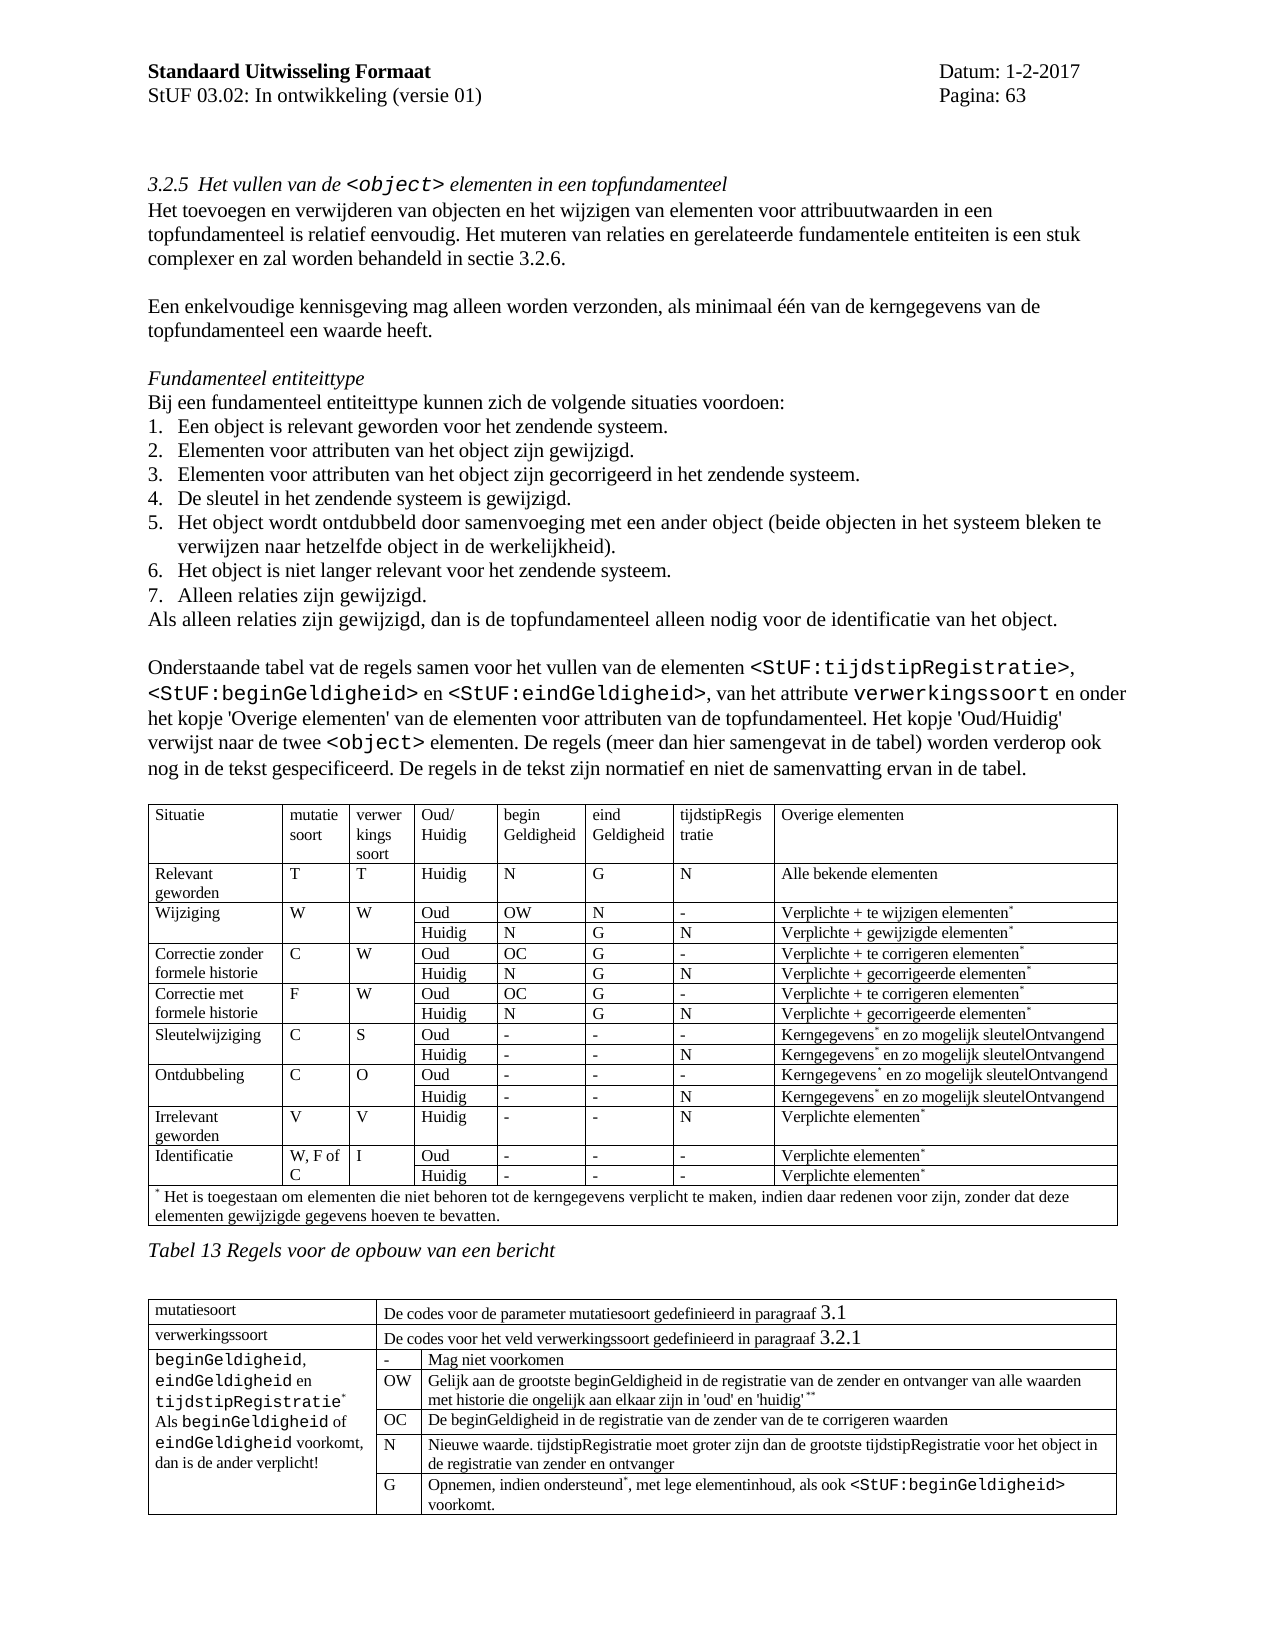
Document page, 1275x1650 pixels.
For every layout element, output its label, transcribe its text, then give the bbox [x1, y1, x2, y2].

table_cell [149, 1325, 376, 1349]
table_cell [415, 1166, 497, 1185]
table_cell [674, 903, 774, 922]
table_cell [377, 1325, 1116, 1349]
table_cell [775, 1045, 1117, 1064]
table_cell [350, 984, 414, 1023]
list Het object wordt ontdubbeld door samenvoeging met een ander object (beide objecten in het systeem bleken te verwijzen naar hetzelfde object in de werkelijkheid). [148, 510, 1127, 558]
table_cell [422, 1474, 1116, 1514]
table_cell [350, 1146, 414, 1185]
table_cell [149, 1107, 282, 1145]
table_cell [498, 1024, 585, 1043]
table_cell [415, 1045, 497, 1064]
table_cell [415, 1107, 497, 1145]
list Elementen voor attributen van het object zijn gewijzigd. [148, 438, 1127, 462]
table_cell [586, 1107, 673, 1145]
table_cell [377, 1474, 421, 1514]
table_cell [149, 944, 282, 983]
text Onderstaande tabel vat de regels samen voor het vullen van de elementen <StUF:tijdstipRegistratie>, <StUF:beginGeldigheid> en <StUF:eindGeldigheid>, van het attribute verwerkingssoort en onder het kopje 'Overige elementen' van de elementen voor attributen van de topfundamenteel. Het kopje 'Oud/Huidig' verwijst naar de twee <object> elementen. De regels (meer dan hier samengevat in de tabel) worden verderop ook nog in de tekst gespecificeerd. De regels in de tekst zijn normatief en niet de samenvatting ervan in de tabel. [148, 655, 1127, 780]
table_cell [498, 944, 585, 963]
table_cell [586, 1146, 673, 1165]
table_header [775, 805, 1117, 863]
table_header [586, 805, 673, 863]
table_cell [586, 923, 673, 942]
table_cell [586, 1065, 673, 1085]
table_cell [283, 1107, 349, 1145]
text Het toevoegen en verwijderen van objecten en het wijzigen van elementen voor attribuutwaarden in een topfundamenteel is relatief eenvoudig. Het muteren van relaties en gerelateerde fundamentele entiteiten is een stuk complexer en zal worden behandeld in sectie 5.2.6. [148, 197, 1127, 270]
subtitle Het vullen van de <object> elementen in een topfundamenteel [148, 172, 1127, 197]
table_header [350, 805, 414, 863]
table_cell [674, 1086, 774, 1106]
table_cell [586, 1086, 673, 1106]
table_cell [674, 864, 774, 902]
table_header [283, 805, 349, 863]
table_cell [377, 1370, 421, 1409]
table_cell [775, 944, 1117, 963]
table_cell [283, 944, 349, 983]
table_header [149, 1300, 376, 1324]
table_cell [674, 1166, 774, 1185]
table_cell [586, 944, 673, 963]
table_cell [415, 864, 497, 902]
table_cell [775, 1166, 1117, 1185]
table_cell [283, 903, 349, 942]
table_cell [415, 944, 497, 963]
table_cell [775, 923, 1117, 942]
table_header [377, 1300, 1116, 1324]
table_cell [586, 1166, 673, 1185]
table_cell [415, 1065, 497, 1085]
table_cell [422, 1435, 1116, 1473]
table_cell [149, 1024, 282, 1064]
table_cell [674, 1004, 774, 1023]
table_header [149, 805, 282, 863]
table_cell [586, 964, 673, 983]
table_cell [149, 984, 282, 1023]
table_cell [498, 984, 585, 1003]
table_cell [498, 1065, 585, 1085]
text Bij een fundamenteel entiteittype kunnen zich de volgende situaties voordoen: [148, 390, 1127, 414]
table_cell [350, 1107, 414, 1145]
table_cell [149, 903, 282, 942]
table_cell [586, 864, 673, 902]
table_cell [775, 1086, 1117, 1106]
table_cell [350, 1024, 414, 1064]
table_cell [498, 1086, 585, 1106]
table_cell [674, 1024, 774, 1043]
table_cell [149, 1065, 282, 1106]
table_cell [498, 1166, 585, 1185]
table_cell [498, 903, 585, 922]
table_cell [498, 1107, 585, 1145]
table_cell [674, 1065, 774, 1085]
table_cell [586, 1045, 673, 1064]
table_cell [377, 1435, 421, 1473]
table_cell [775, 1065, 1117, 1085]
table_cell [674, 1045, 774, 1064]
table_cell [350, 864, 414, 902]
text Als alleen relaties zijn gewijzigd, dan is de topfundamenteel alleen nodig voor de identificatie van het object. [148, 607, 1127, 631]
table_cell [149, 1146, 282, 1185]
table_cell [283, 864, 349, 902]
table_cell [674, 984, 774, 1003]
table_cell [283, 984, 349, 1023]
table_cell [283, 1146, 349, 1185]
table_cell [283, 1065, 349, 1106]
list Elementen voor attributen van het object zijn gecorrigeerd in het zendende systeem. [148, 462, 1127, 486]
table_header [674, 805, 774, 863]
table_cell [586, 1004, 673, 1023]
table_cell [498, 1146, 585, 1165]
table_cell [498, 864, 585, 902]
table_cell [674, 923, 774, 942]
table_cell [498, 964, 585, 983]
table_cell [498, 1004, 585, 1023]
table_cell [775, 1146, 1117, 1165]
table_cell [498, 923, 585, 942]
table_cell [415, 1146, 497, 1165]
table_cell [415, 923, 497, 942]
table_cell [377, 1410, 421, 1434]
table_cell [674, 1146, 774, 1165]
list Het object is niet langer relevant voor het zendende systeem. [148, 558, 1127, 582]
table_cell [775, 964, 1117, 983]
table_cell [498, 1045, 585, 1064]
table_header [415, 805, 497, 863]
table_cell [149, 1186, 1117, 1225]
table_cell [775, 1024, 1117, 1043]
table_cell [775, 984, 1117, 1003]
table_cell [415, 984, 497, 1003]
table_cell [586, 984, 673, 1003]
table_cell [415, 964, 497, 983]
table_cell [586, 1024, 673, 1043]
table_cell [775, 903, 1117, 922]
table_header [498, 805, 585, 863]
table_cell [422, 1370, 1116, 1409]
list Alleen relaties zijn gewijzigd. [148, 582, 1127, 607]
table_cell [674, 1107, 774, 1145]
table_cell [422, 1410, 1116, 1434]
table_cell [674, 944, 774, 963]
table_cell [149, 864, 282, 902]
list Een object is relevant geworden voor het zendende systeem. [148, 414, 1127, 438]
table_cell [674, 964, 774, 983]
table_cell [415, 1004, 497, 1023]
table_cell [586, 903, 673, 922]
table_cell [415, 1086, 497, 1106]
text Tabel 5.3 Regels voor de opbouw van een bericht [148, 1238, 1127, 1262]
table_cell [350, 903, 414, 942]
text Een enkelvoudige kennisgeving mag alleen worden verzonden, als minimaal één van de kerngegevens van de topfundamenteel een waarde heeft. [148, 294, 1127, 342]
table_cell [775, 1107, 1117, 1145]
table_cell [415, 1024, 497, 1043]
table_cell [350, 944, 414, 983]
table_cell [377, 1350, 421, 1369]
list De sleutel in het zendende systeem is gewijzigd. [148, 486, 1127, 510]
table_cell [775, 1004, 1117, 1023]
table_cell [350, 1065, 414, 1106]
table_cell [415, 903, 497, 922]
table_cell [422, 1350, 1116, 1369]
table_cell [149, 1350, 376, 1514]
text Fundamenteel entiteittype [148, 366, 1127, 390]
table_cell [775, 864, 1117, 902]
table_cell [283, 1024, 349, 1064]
